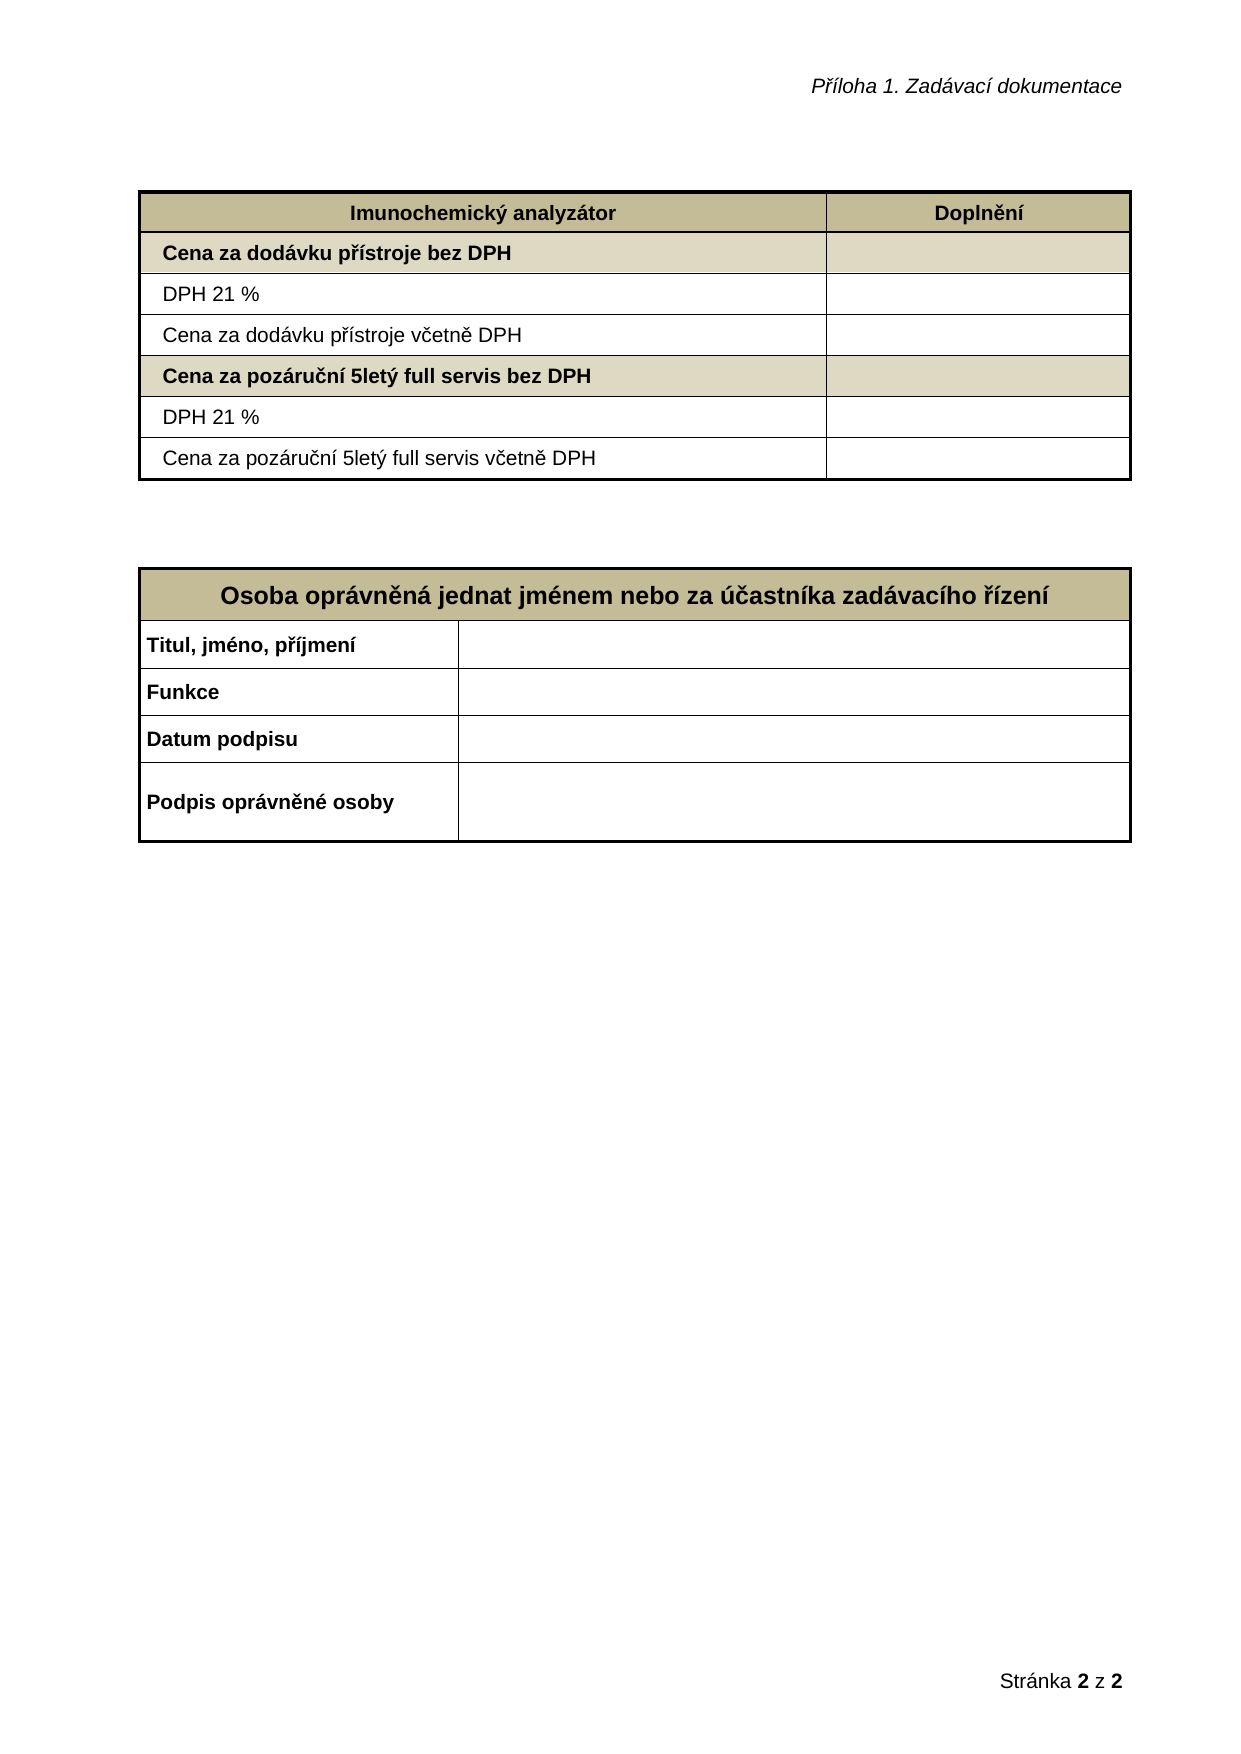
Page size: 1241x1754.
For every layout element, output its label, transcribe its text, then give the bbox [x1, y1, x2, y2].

table_header Imunochemický analyzátor [141, 194, 826, 231]
table_cell DPH 21 % [141, 274, 826, 313]
table_cell [459, 669, 1129, 715]
table_header Doplnění [827, 194, 1129, 231]
table_cell [827, 356, 1129, 396]
table_cell Datum podpisu [141, 716, 458, 762]
table_cell [827, 274, 1129, 313]
table_cell [459, 763, 1129, 840]
table_cell Cena za pozáruční 5letý full servis včetně DPH [141, 438, 826, 478]
table_cell Titul, jméno, příjmení [141, 621, 458, 667]
table_cell [827, 438, 1129, 478]
table_cell [827, 233, 1129, 272]
table_cell Cena za dodávku přístroje včetně DPH [141, 315, 826, 354]
table_cell Funkce [141, 669, 458, 715]
table_header Osoba oprávněná jednat jménem nebo za účastníka zadávacího řízení [141, 570, 1129, 620]
table_cell [827, 315, 1129, 354]
table_cell [459, 716, 1129, 762]
table_cell Podpis oprávněné osoby [141, 763, 458, 840]
table_cell [827, 397, 1129, 437]
table_cell Cena za dodávku přístroje bez DPH [141, 233, 826, 272]
table_cell DPH 21 % [141, 397, 826, 437]
table_cell Cena za pozáruční 5letý full servis bez DPH [141, 356, 826, 396]
table_cell [459, 621, 1129, 667]
